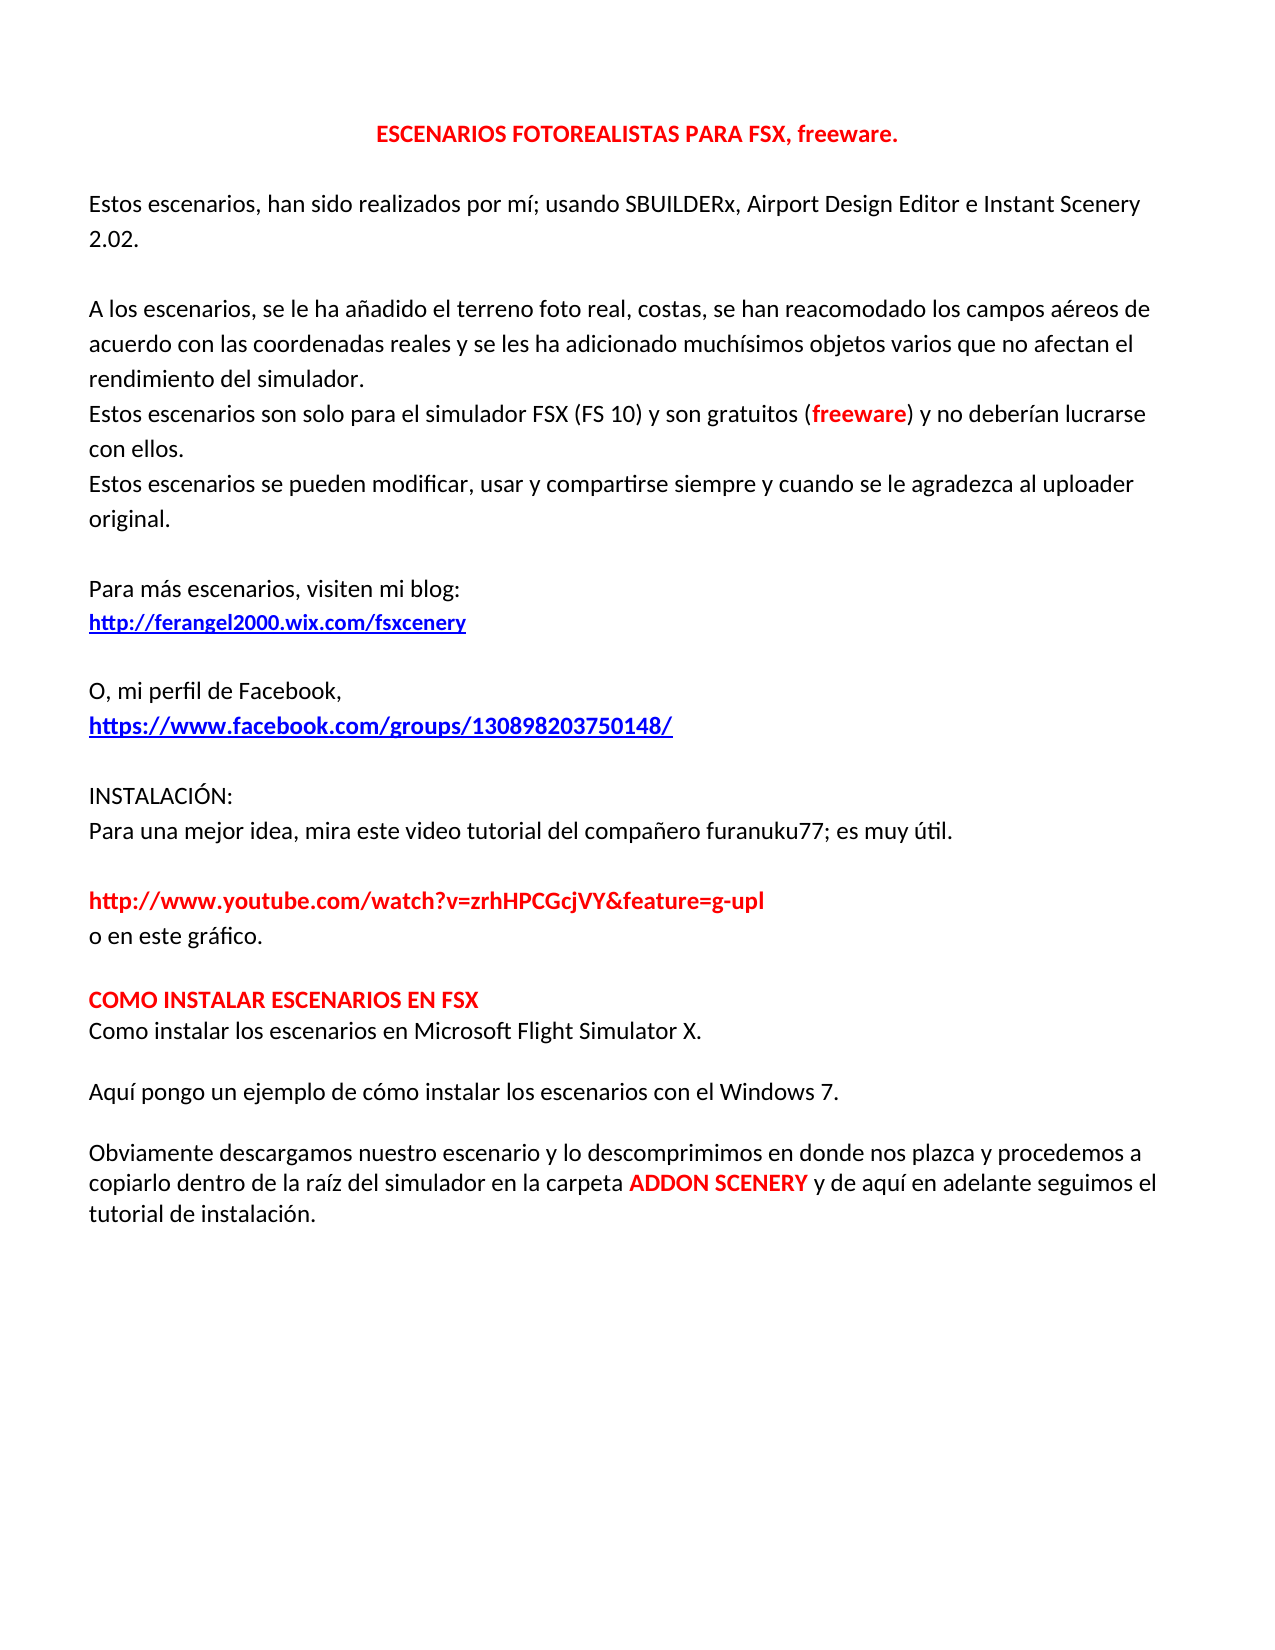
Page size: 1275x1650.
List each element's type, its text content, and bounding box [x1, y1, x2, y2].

text Obviamente descargamos nuestro escenario y lo descomprimimos en donde nos plazca y procedemos a copiarlo dentro de la raíz del simulador en la carpeta ADDON SCENERY y de aquí en adelante seguimos el tutorial de instalación. [89, 1107, 1186, 1229]
text ESCENARIOS FOTOREALISTAS PARA FSX, freeware. [89, 118, 1186, 149]
text Estos escenarios se pueden modificar, usar y compartirse siempre y cuando se le agradezca al uploader original. [89, 468, 1186, 534]
text http://www.youtube.com/watch?v=zrhHPCGcjVY&feature=g-upl [89, 885, 1186, 916]
text Como instalar los escenarios en Microsoft Flight Simulator X. Aquí pongo un ejemplo de cómo instalar los escenarios con el Windows 7. [89, 1015, 1186, 1107]
text o en este gráfico. [89, 920, 1186, 951]
text A los escenarios, se le ha añadido el terreno foto real, costas, se han reacomodado los campos aéreos de acuerdo con las coordenadas reales y se les ha adicionado muchísimos objetos varios que no afectan el rendimiento del simulador. [89, 293, 1186, 394]
text http://ferangel2000.wix.com/fsxcenery [89, 608, 1186, 636]
text INSTALACIÓN: [89, 780, 1186, 811]
text Estos escenarios son solo para el simulador FSX (FS 10) y son gratuitos (freeware) y no deberían lucrarse con ellos. [89, 398, 1186, 464]
text Para una mejor idea, mira este video tutorial del compañero furanuku77; es muy útil. [89, 815, 1186, 846]
text COMO INSTALAR ESCENARIOS EN FSX [89, 984, 1186, 1015]
text Para más escenarios, visiten mi blog: [89, 573, 1186, 604]
text https://www.facebook.com/groups/130898203750148/ [89, 710, 1186, 741]
text O, mi perfil de Facebook, [89, 675, 1186, 706]
text Estos escenarios, han sido realizados por mí; usando SBUILDERx, Airport Design Editor e Instant Scenery 2.02. [89, 188, 1186, 254]
